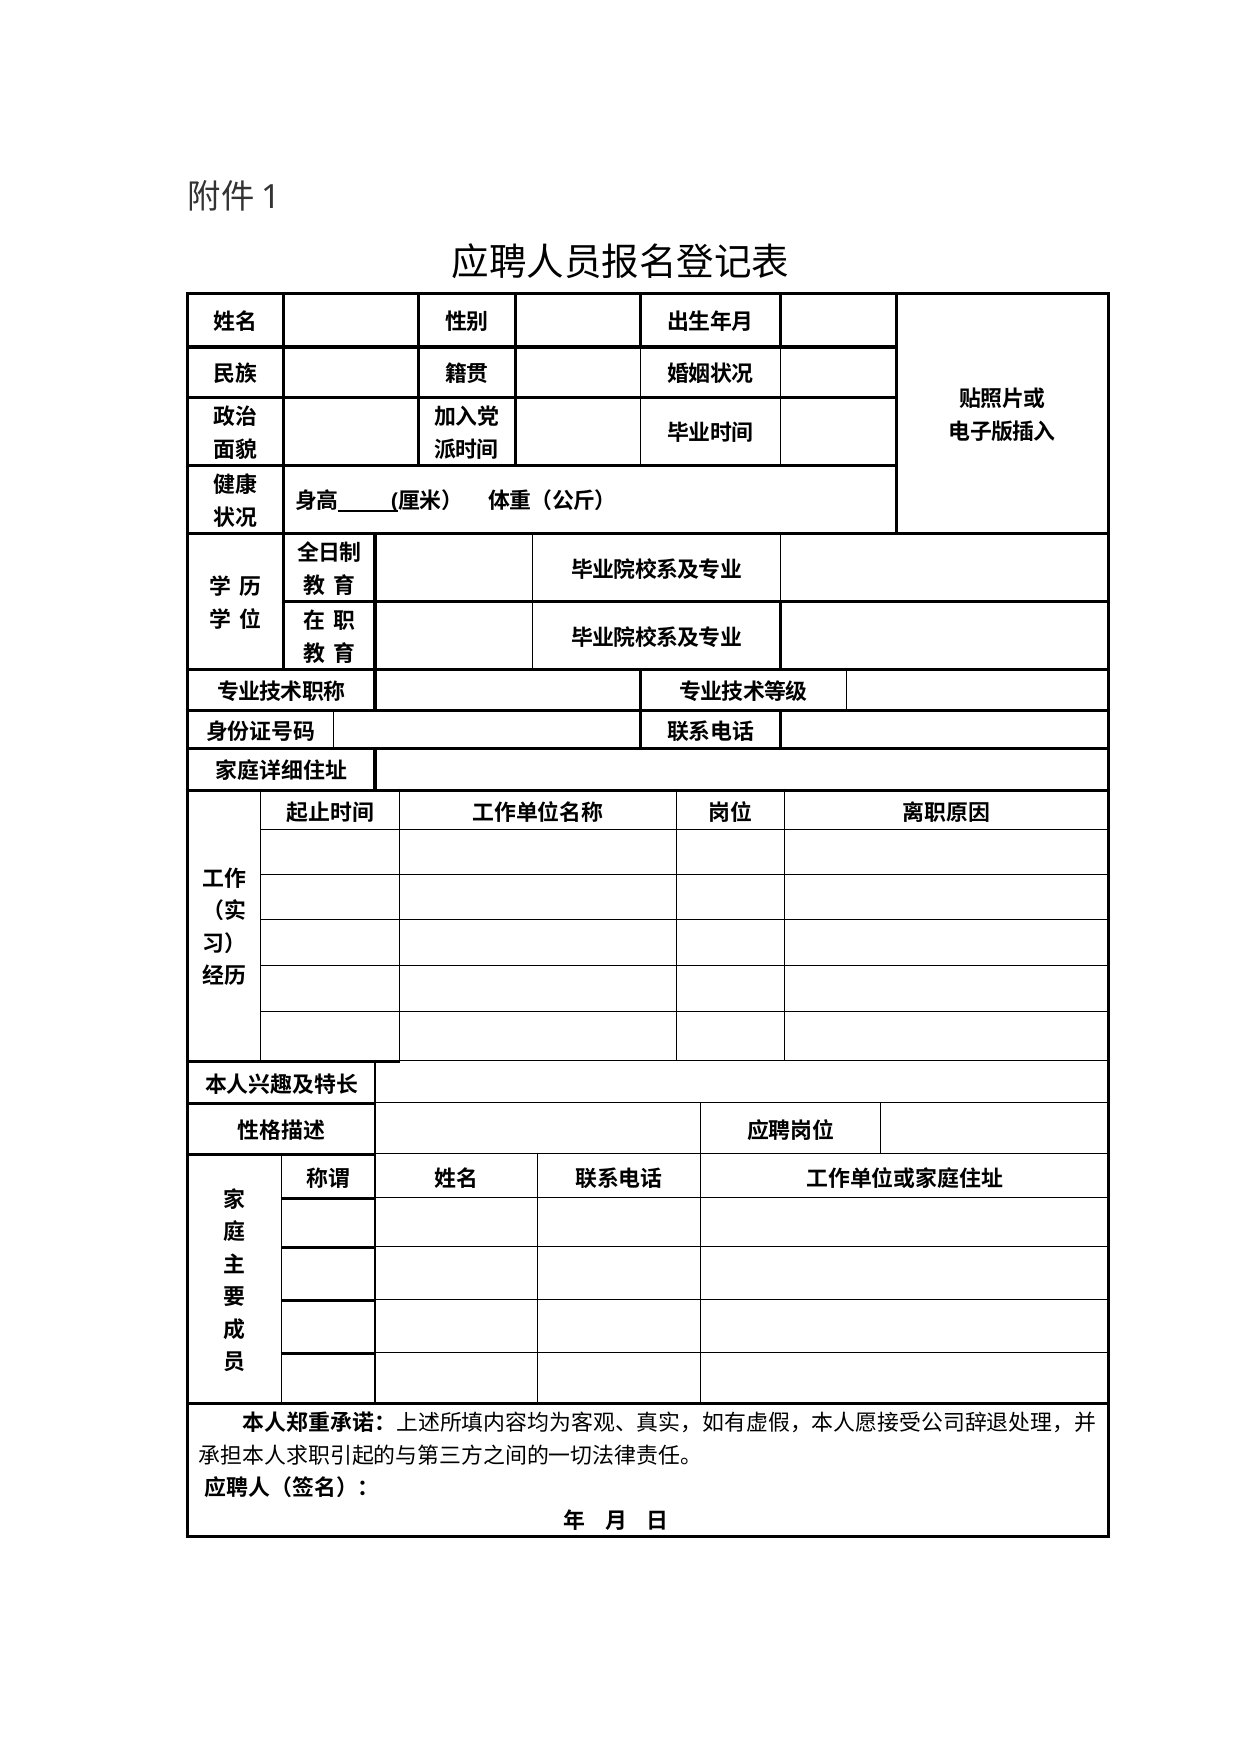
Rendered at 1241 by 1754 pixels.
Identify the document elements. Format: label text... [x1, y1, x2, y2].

table_cell [701, 1247, 1107, 1299]
table_cell [785, 920, 1107, 965]
table_cell 工作单位名称 [400, 792, 676, 829]
table_cell [677, 966, 784, 1011]
table_cell [285, 399, 417, 464]
table_cell [261, 830, 399, 874]
table_cell [782, 712, 1107, 747]
table_cell [282, 1302, 374, 1352]
table_cell 婚姻状况 [641, 349, 780, 396]
table_cell 身份证号码 [189, 712, 333, 747]
table_cell [334, 712, 639, 747]
table_cell 政治 面貌 [189, 399, 282, 464]
table_cell 工作（实习） 经历 [189, 792, 260, 1060]
table_header [285, 295, 417, 345]
table_cell 身高 (厘米） 体重（公斤） [285, 467, 895, 532]
table_cell 全日制 教 育 [285, 535, 373, 600]
table_cell [376, 1061, 1107, 1102]
table_cell [781, 535, 1107, 600]
table_cell [517, 399, 640, 464]
table_cell 家 庭 主 要 成 员 [189, 1156, 281, 1402]
table_header [782, 295, 895, 345]
table_cell [376, 1103, 700, 1152]
table_cell [282, 1355, 374, 1402]
table_cell [400, 1012, 676, 1060]
table_cell [677, 920, 784, 965]
table_cell 联系电话 [538, 1154, 700, 1197]
table_cell 毕业院校系及专业 [533, 603, 779, 668]
table_cell 离职原因 [785, 792, 1107, 829]
table_cell [261, 966, 399, 1011]
table_cell [701, 1300, 1107, 1352]
table_header [517, 295, 639, 345]
table_cell [538, 1247, 700, 1299]
text 附件1 [187, 162, 1053, 227]
table_header 姓名 [189, 295, 282, 345]
table_cell [785, 1012, 1107, 1060]
table_cell 专业技术职称 [189, 671, 373, 709]
table_cell [261, 875, 399, 919]
table_cell [785, 875, 1107, 919]
table_cell 专业技术等级 [642, 671, 846, 709]
table_cell 本人郑重承诺：上述所填内容均为客观、真实，如有虚假，本人愿接受公司辞退处理，并承担本人求职引起的与第三方之间的一切法律责任。 应聘人（签名）： 年 月 日 [189, 1405, 1107, 1535]
table_header 性别 [420, 295, 514, 345]
table_cell [400, 920, 676, 965]
table_header 出生年月 [642, 295, 779, 345]
table_cell [377, 750, 1107, 788]
table_cell 称谓 [282, 1156, 374, 1197]
table_cell [376, 1300, 537, 1352]
table_cell [400, 875, 676, 919]
table_cell [261, 1012, 399, 1060]
table_cell [781, 349, 895, 396]
table_cell [282, 1249, 374, 1299]
table_cell [781, 399, 895, 464]
table_cell [677, 830, 784, 874]
table_cell 起止时间 [261, 792, 399, 829]
table_cell [377, 535, 532, 600]
table_cell 毕业院校系及专业 [533, 535, 780, 600]
table_cell 在 职 教 育 [285, 603, 373, 668]
table_cell 籍贯 [420, 349, 514, 396]
table_header 贴照片或 电子版插入 [898, 295, 1107, 532]
table_cell [701, 1198, 1107, 1246]
table_cell [847, 671, 1107, 709]
table_cell 家庭详细住址 [189, 750, 373, 788]
table_cell 民族 [189, 349, 282, 396]
table_cell 联系电话 [642, 712, 779, 747]
table_cell [538, 1353, 700, 1402]
table_cell [400, 966, 676, 1011]
table_cell [785, 966, 1107, 1011]
table_cell 本人兴趣及特长 [189, 1063, 374, 1102]
table_cell 加入党派时间 [420, 399, 514, 464]
table_cell [285, 349, 417, 396]
table_cell [261, 920, 399, 965]
table_cell [538, 1300, 700, 1352]
table_cell [400, 830, 676, 874]
table_cell 姓名 [376, 1154, 537, 1197]
table_cell 毕业时间 [641, 399, 780, 464]
table_cell [376, 1353, 537, 1402]
text 应聘人员报名登记表 [187, 227, 1053, 292]
table_cell [517, 349, 640, 396]
table_cell 学 历 学 位 [189, 535, 282, 668]
table_cell 性格描述 [189, 1105, 374, 1152]
table_cell 岗位 [677, 792, 784, 829]
table_cell [538, 1198, 700, 1246]
table_cell [376, 1198, 537, 1246]
table_cell [782, 603, 1107, 668]
table_cell [881, 1103, 1107, 1152]
table_cell [701, 1353, 1107, 1402]
table_cell [376, 1247, 537, 1299]
table_cell 应聘岗位 [701, 1103, 880, 1152]
table_cell 工作单位或家庭住址 [701, 1154, 1107, 1197]
table_cell [677, 875, 784, 919]
table_cell [785, 830, 1107, 874]
table_cell [377, 671, 639, 709]
table_cell [677, 1012, 784, 1060]
table_cell 健康 状况 [189, 467, 282, 532]
table_cell [377, 603, 532, 668]
table_cell [282, 1200, 374, 1246]
